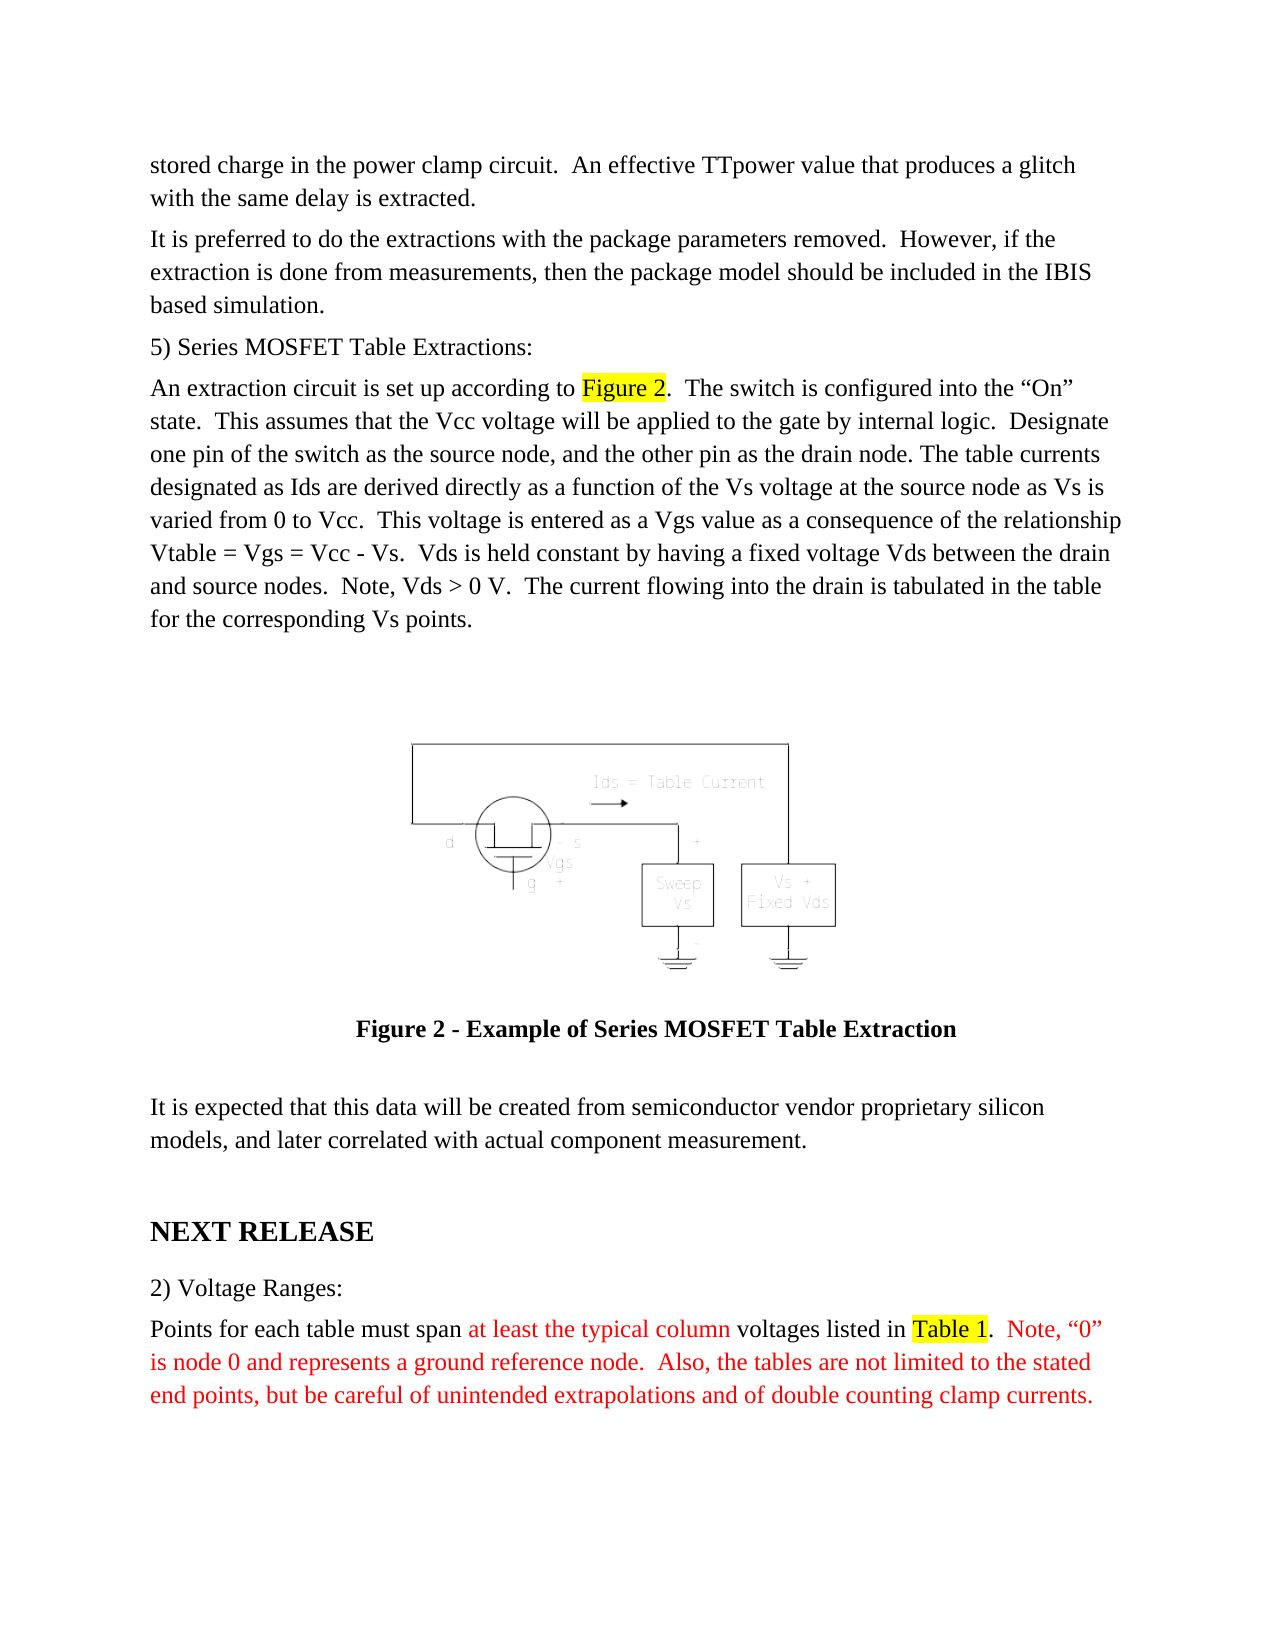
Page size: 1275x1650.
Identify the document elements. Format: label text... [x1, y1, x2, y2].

text It is preferred to do the extractions with the package parameters removed. However, if the extraction is done from measurements, then the package model should be included in the IBIS based simulation. [150, 224, 1125, 319]
text 2) Voltage Ranges: [150, 1273, 1125, 1302]
text It is expected that this data will be created from semiconductor vendor proprietary silicon models, and later correlated with actual component measurement. [150, 1092, 1125, 1154]
text 5) Series MOSFET Table Extractions: [150, 332, 1125, 361]
text An extraction circuit is set up according to Figure 2. The switch is configured into the “On” state. This assumes that the Vcc voltage will be applied to the gate by internal logic. Designate one pin of the switch as the source node, and the other pin as the drain node. The table currents designated as Ids are derived directly as a function of the Vs voltage at the source node as Vs is varied from 0 to Vcc. This voltage is entered as a Vgs value as a consequence of the relationship Vtable = Vgs = Vcc - Vs. Vds is held constant by having a fixed voltage Vds between the drain and source nodes. Note, Vds > 0 V. The current flowing into the drain is tabulated in the table for the corresponding Vs points. [150, 373, 1125, 633]
text NEXT RELEASE [150, 1214, 1125, 1247]
text Points for each table must span at least the typical column voltages listed in Table 1. Note, “0” is node 0 and represents a ground reference node. Also, the tables are not limited to the stated end points, but be careful of unintended extrapolations and of double counting clamp currents. [150, 1314, 1125, 1409]
text - Example of Series MOSFET Table Extraction [187, 1014, 1125, 1043]
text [150, 150, 1125, 212]
